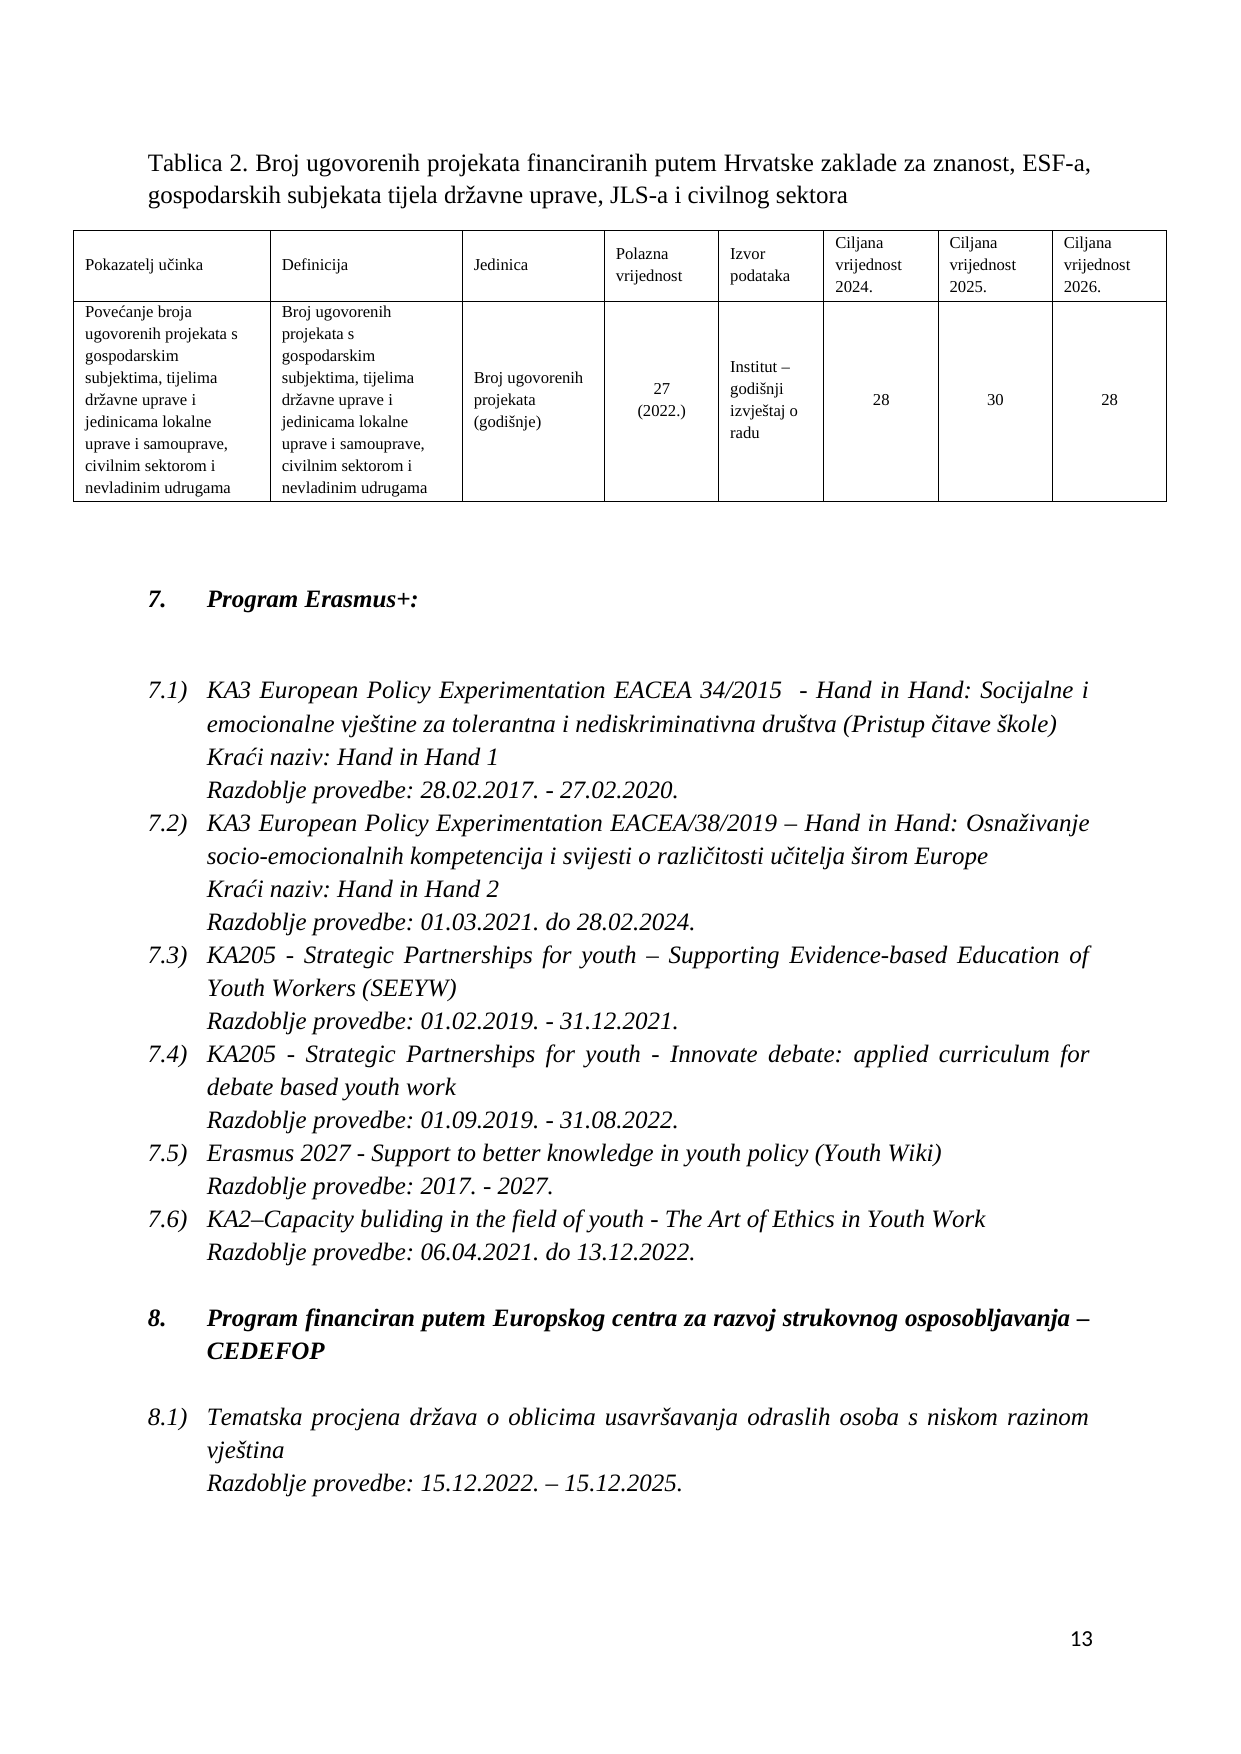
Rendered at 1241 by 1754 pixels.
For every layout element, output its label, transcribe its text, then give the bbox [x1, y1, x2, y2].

list Razdoblje provedbe: 28.02.2017. - 27.02.2020. [207, 775, 1093, 803]
table_cell 28 [1053, 302, 1166, 501]
list Razdoblje provedbe: 06.04.2021. do 13.12.2022. [207, 1237, 1093, 1266]
list Razdoblje provedbe: 01.09.2019. - 31.08.2022. [207, 1105, 1093, 1134]
table_cell Institut – godišnji izvještaj o radu [719, 302, 823, 501]
text Tablica 2. Broj ugovorenih projekata financiranih putem Hrvatske zaklade za znanost, ESF-a, gospodarskih subjekata tijela državne uprave, JLS-a i civilnog sektora [148, 148, 1093, 209]
list KA3 European Policy Experimentation EACEA/38/2019 – Hand in Hand: Osnaživanje socio-emocionalnih kompetencija i svijesti o različitosti učitelja širom Europe [148, 808, 1093, 869]
text 7. Program Erasmus+: [148, 584, 1093, 613]
table_cell 28 [824, 302, 938, 501]
table_header Ciljana vrijednost 2025. [939, 231, 1052, 301]
list Kraći naziv: Hand in Hand 1 [207, 742, 1093, 770]
table_header Jedinica [463, 231, 604, 301]
list Razdoblje provedbe: 15.12.2022. – 15.12.2025. [207, 1468, 1093, 1497]
table_cell 27 (2022.) [605, 302, 718, 501]
table_header Pokazatelj učinka [74, 231, 270, 301]
list KA205 - Strategic Partnerships for youth – Supporting Evidence-based Education of Youth Workers (SEEYW) [148, 940, 1093, 1002]
table_cell Broj ugovorenih projekata (godišnje) [463, 302, 604, 501]
list Erasmus 2027 - Support to better knowledge in youth policy (Youth Wiki) [148, 1138, 1093, 1167]
table_cell Broj ugovorenih projekata s gospodarskim subjektima, tijelima državne uprave i jedinicama lokalne uprave i samouprave, civilnim sektorom i nevladinim udrugama [271, 302, 462, 501]
list KA3 European Policy Experimentation EACEA 34/2015 - Hand in Hand: Socijalne i emocionalne vještine za tolerantna i nediskriminativna društva (Pristup čitave škole) [148, 676, 1093, 737]
table_header Izvor podataka [719, 231, 823, 301]
list Razdoblje provedbe: 2017. - 2027. [207, 1171, 1093, 1200]
table_header Ciljana vrijednost 2026. [1053, 231, 1166, 301]
list Razdoblje provedbe: 01.02.2019. - 31.12.2021. [207, 1006, 1093, 1034]
list Program financiran putem Europskog centra za razvoj strukovnog osposobljavanja – CEDEFOP [148, 1303, 1093, 1365]
list KA2–Capacity buliding in the field of youth - The Art of Ethics in Youth Work [148, 1204, 1093, 1233]
table_header Polazna vrijednost [605, 231, 718, 301]
table_cell Povećanje broja ugovorenih projekata s gospodarskim subjektima, tijelima državne uprave i jedinicama lokalne uprave i samouprave, civilnim sektorom i nevladinim udrugama [74, 302, 270, 501]
table_header Ciljana vrijednost 2024. [824, 231, 938, 301]
list Kraći naziv: Hand in Hand 2 [207, 874, 1093, 902]
list Razdoblje provedbe: 01.03.2021. do 28.02.2024. [207, 907, 1093, 936]
table_header Definicija [271, 231, 462, 301]
table_cell 30 [939, 302, 1052, 501]
list KA205 - Strategic Partnerships for youth - Innovate debate: applied curriculum for debate based youth work [148, 1039, 1093, 1101]
list Tematska procjena država o oblicima usavršavanja odraslih osoba s niskom razinom vještina [148, 1402, 1093, 1464]
